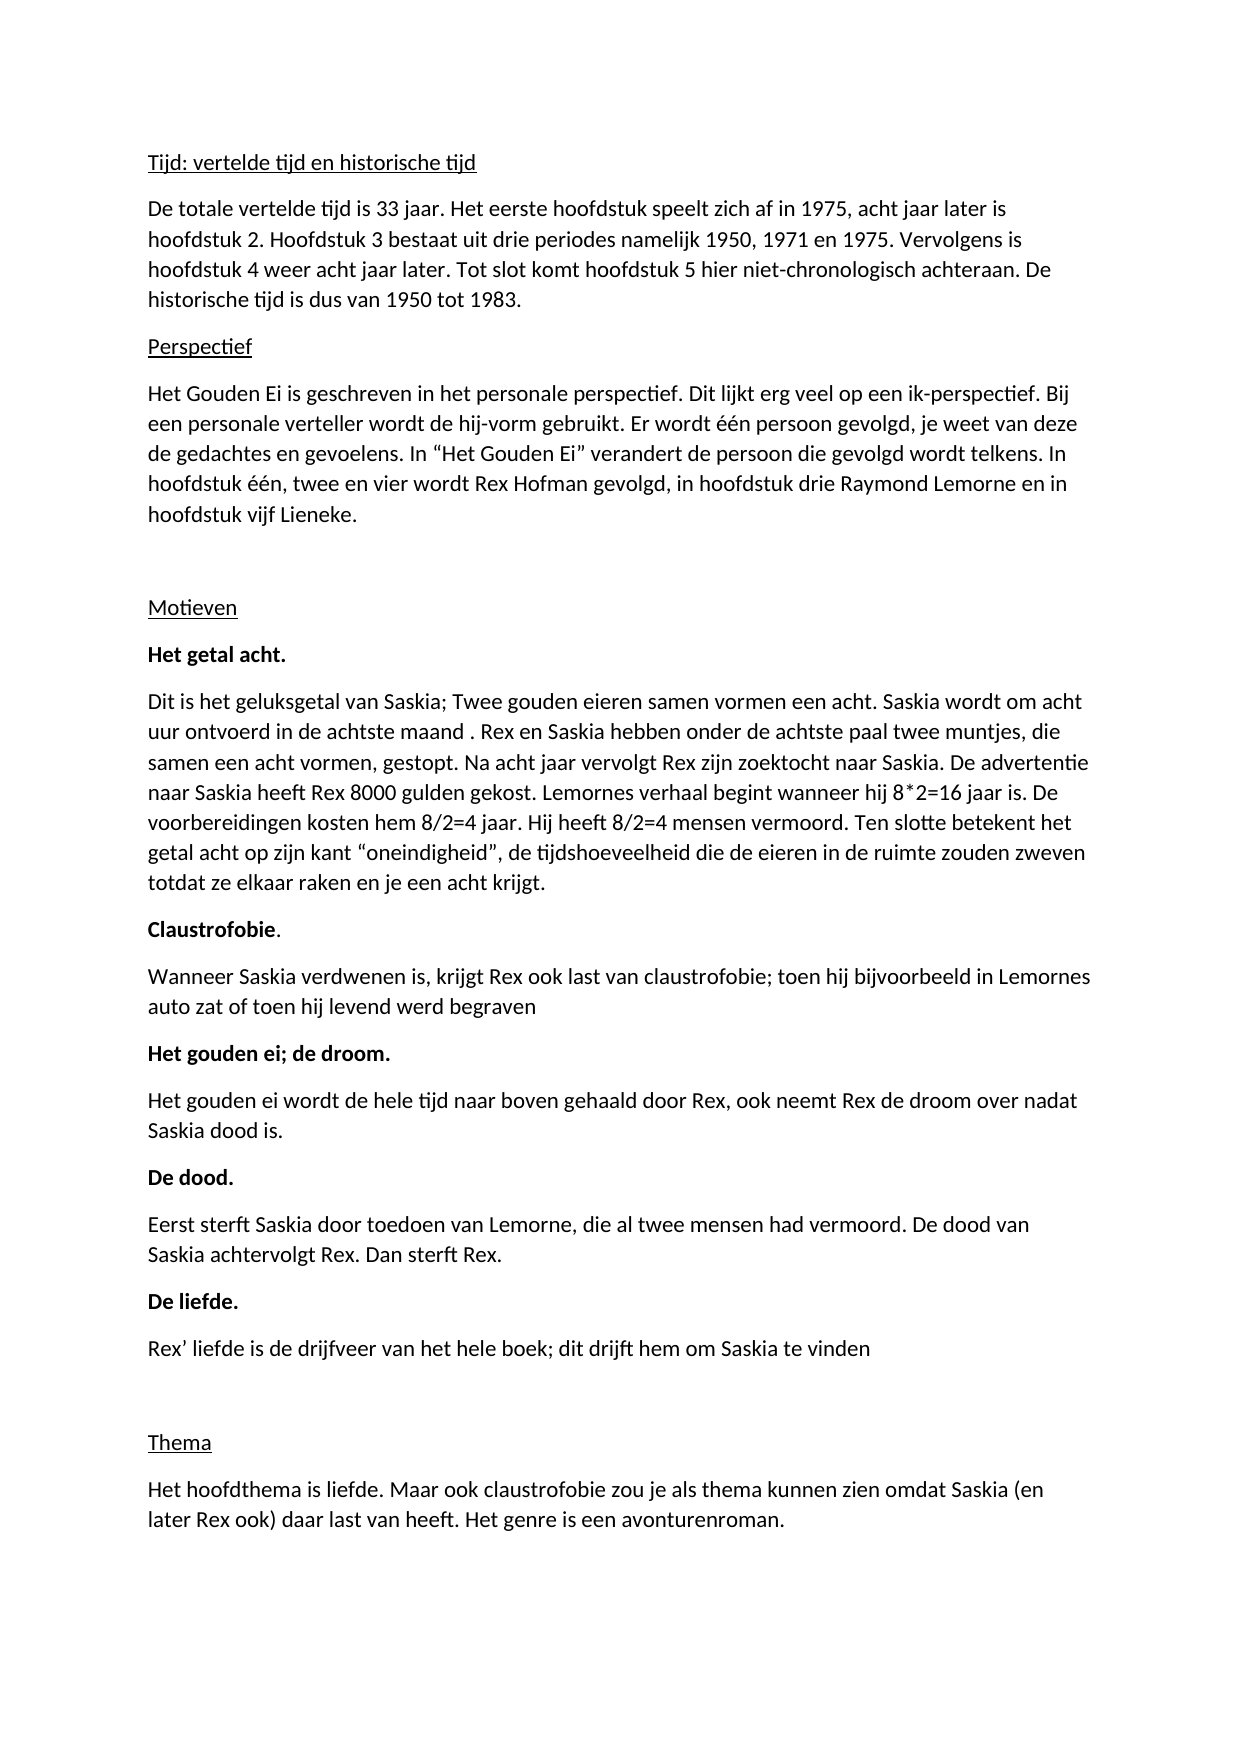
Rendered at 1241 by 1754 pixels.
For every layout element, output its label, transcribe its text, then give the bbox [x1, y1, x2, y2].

text Motieven [148, 593, 1093, 621]
text Perspectief [148, 332, 1093, 360]
text Dit is het geluksgetal van Saskia; Twee gouden eieren samen vormen een acht. Saskia wordt om acht uur ontvoerd in de achtste maand . Rex en Saskia hebben onder de achtste paal twee muntjes, die samen een acht vormen, gestopt. Na acht jaar vervolgt Rex zijn zoektocht naar Saskia. De advertentie naar Saskia heeft Rex 8000 gulden gekost. Lemornes verhaal begint wanneer hij 8*2=16 jaar is. De voorbereidingen kosten hem 8/2=4 jaar. Hij heeft 8/2=4 mensen vermoord. Ten slotte betekent het getal acht op zijn kant “oneindigheid”, de tijdshoeveelheid die de eieren in de ruimte zouden zweven totdat ze elkaar raken en je een acht krijgt. [148, 687, 1093, 896]
text De dood. [148, 1163, 1093, 1191]
text Wanneer Saskia verdwenen is, krijgt Rex ook last van claustrofobie; toen hij bijvoorbeeld in Lemornes auto zat of toen hij levend werd begraven [148, 962, 1093, 1020]
text Thema [148, 1428, 1093, 1456]
text Tijd: vertelde tijd en historische tijd [148, 148, 1093, 176]
text Het Gouden Ei is geschreven in het personale perspectief. Dit lijkt erg veel op een ik-perspectief. Bij een personale verteller wordt de hij-vorm gebruikt. Er wordt één persoon gevolgd, je weet van deze de gedachtes en gevoelens. In “Het Gouden Ei” verandert de persoon die gevolgd wordt telkens. In hoofdstuk één, twee en vier wordt Rex Hofman gevolgd, in hoofdstuk drie Raymond Lemorne en in hoofdstuk vijf Lieneke. [148, 379, 1093, 528]
text Rex’ liefde is de drijfveer van het hele boek; dit drijft hem om Saskia te vinden [148, 1334, 1093, 1362]
text Eerst sterft Saskia door toedoen van Lemorne, die al twee mensen had vermoord. De dood van Saskia achtervolgt Rex. Dan sterft Rex. [148, 1210, 1093, 1268]
text Claustrofobie. [148, 915, 1093, 943]
text De totale vertelde tijd is 33 jaar. Het eerste hoofdstuk speelt zich af in 1975, acht jaar later is hoofdstuk 2. Hoofdstuk 3 bestaat uit drie periodes namelijk 1950, 1971 en 1975. Vervolgens is hoofdstuk 4 weer acht jaar later. Tot slot komt hoofdstuk 5 hier niet-chronologisch achteraan. De historische tijd is dus van 1950 tot 1983. [148, 194, 1093, 313]
text Het getal acht. [148, 640, 1093, 668]
text De liefde. [148, 1287, 1093, 1315]
text Het gouden ei; de droom. [148, 1039, 1093, 1067]
text Het gouden ei wordt de hele tijd naar boven gehaald door Rex, ook neemt Rex de droom over nadat Saskia dood is. [148, 1086, 1093, 1144]
text Het hoofdthema is liefde. Maar ook claustrofobie zou je als thema kunnen zien omdat Saskia (en later Rex ook) daar last van heeft. Het genre is een avonturenroman. [148, 1475, 1093, 1533]
